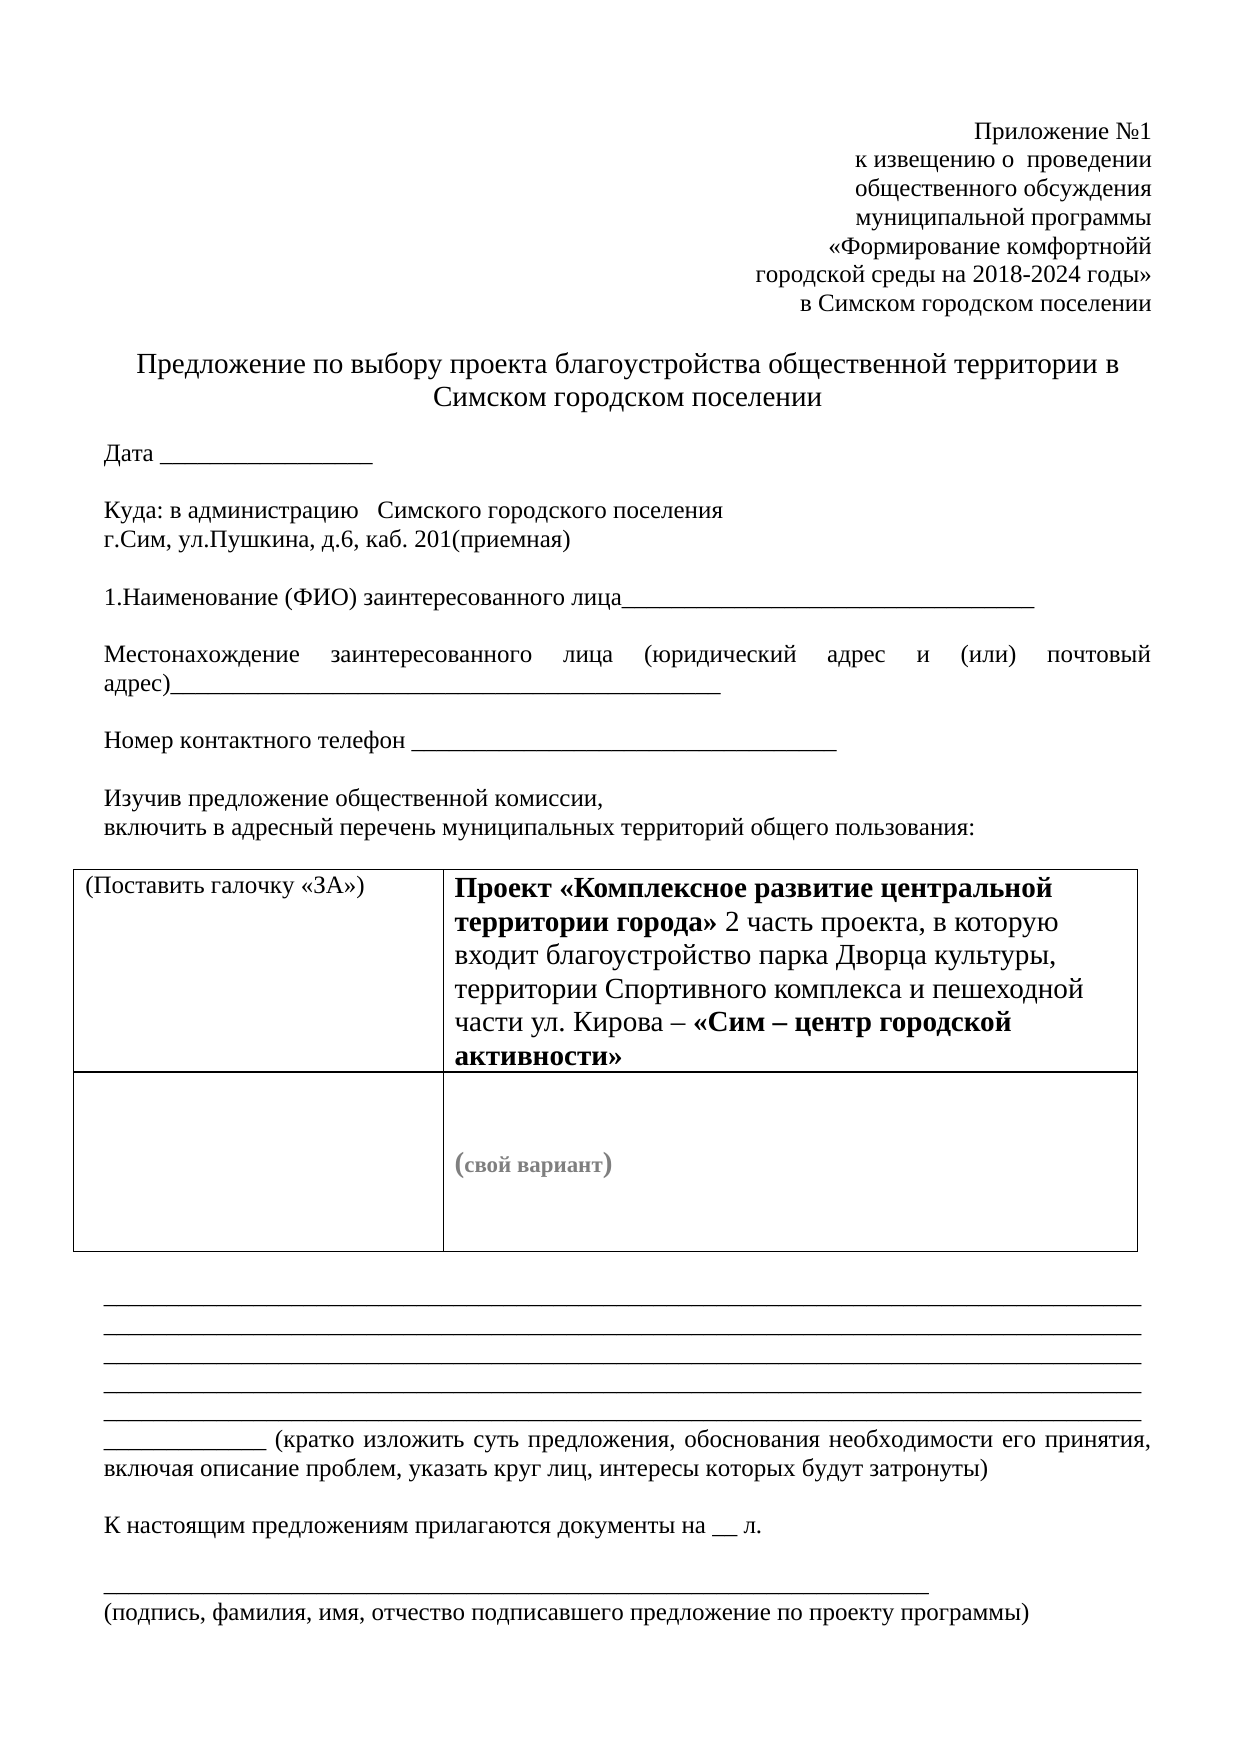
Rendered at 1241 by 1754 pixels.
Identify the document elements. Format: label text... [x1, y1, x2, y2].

text Приложение №1 [103, 116, 1152, 144]
text общественного обсуждения [103, 173, 1152, 202]
text Дата _________________ [103, 438, 1152, 467]
text в Симском городском поселении [103, 288, 1152, 317]
table_cell (свой вариант) [444, 1073, 1137, 1251]
text городской среды на 2018-2024 годы» [103, 259, 1152, 288]
table_header Проект «Комплексное развитие центральной территории города» 2 часть проекта, в которую входит благоустройство парка Дворца культуры, территории Спортивного комплекса и пешеходной части ул. Кирова – «Сим – центр городской активности» [444, 870, 1137, 1071]
text к извещению о проведении [103, 144, 1152, 173]
text г.Сим, ул.Пушкина, д.6, каб. 201(приемная) [103, 524, 1152, 553]
text Изучив предложение общественной комиссии, [103, 783, 1152, 812]
text Предложение по выбору проекта благоустройства общественной территории в Симском городском поселении [103, 346, 1152, 413]
text (подпись, фамилия, имя, отчество подписавшего предложение по проекту программы) [103, 1597, 1152, 1626]
text 1.Наименование (ФИО) заинтересованного лица_________________________________ [103, 582, 1152, 610]
text включить в адресный перечень муниципальных территорий общего пользования: [103, 812, 1152, 840]
text муниципальной программы [103, 202, 1152, 231]
table_header (Поставить галочку «ЗА») [74, 870, 443, 1071]
text Местонахождение заинтересованного лица (юридический адрес и (или) почтовый адрес)____________________________________________ [103, 639, 1152, 697]
text Куда: в администрацию Симского городского поселения [103, 495, 1152, 524]
text ___________________________________________________________________________________ [103, 1281, 1152, 1309]
text __________________________________________________________________ [103, 1568, 1152, 1597]
text Номер контактного телефон __________________________________ [103, 725, 1152, 754]
table_cell [74, 1073, 443, 1251]
text К настоящим предложениям прилагаются документы на __ л. [103, 1511, 1152, 1539]
text «Формирование комфортнойй [103, 231, 1152, 259]
text _________________________________________________________________________________________________________________________________________________________________________________________________________________________________________________________________________________________________________________________________________________________ (кратко изложить суть предложения, обоснования необходимости его принятия, включая описание проблем, указать круг лиц, интересы которых будут затронуты) [103, 1309, 1152, 1482]
